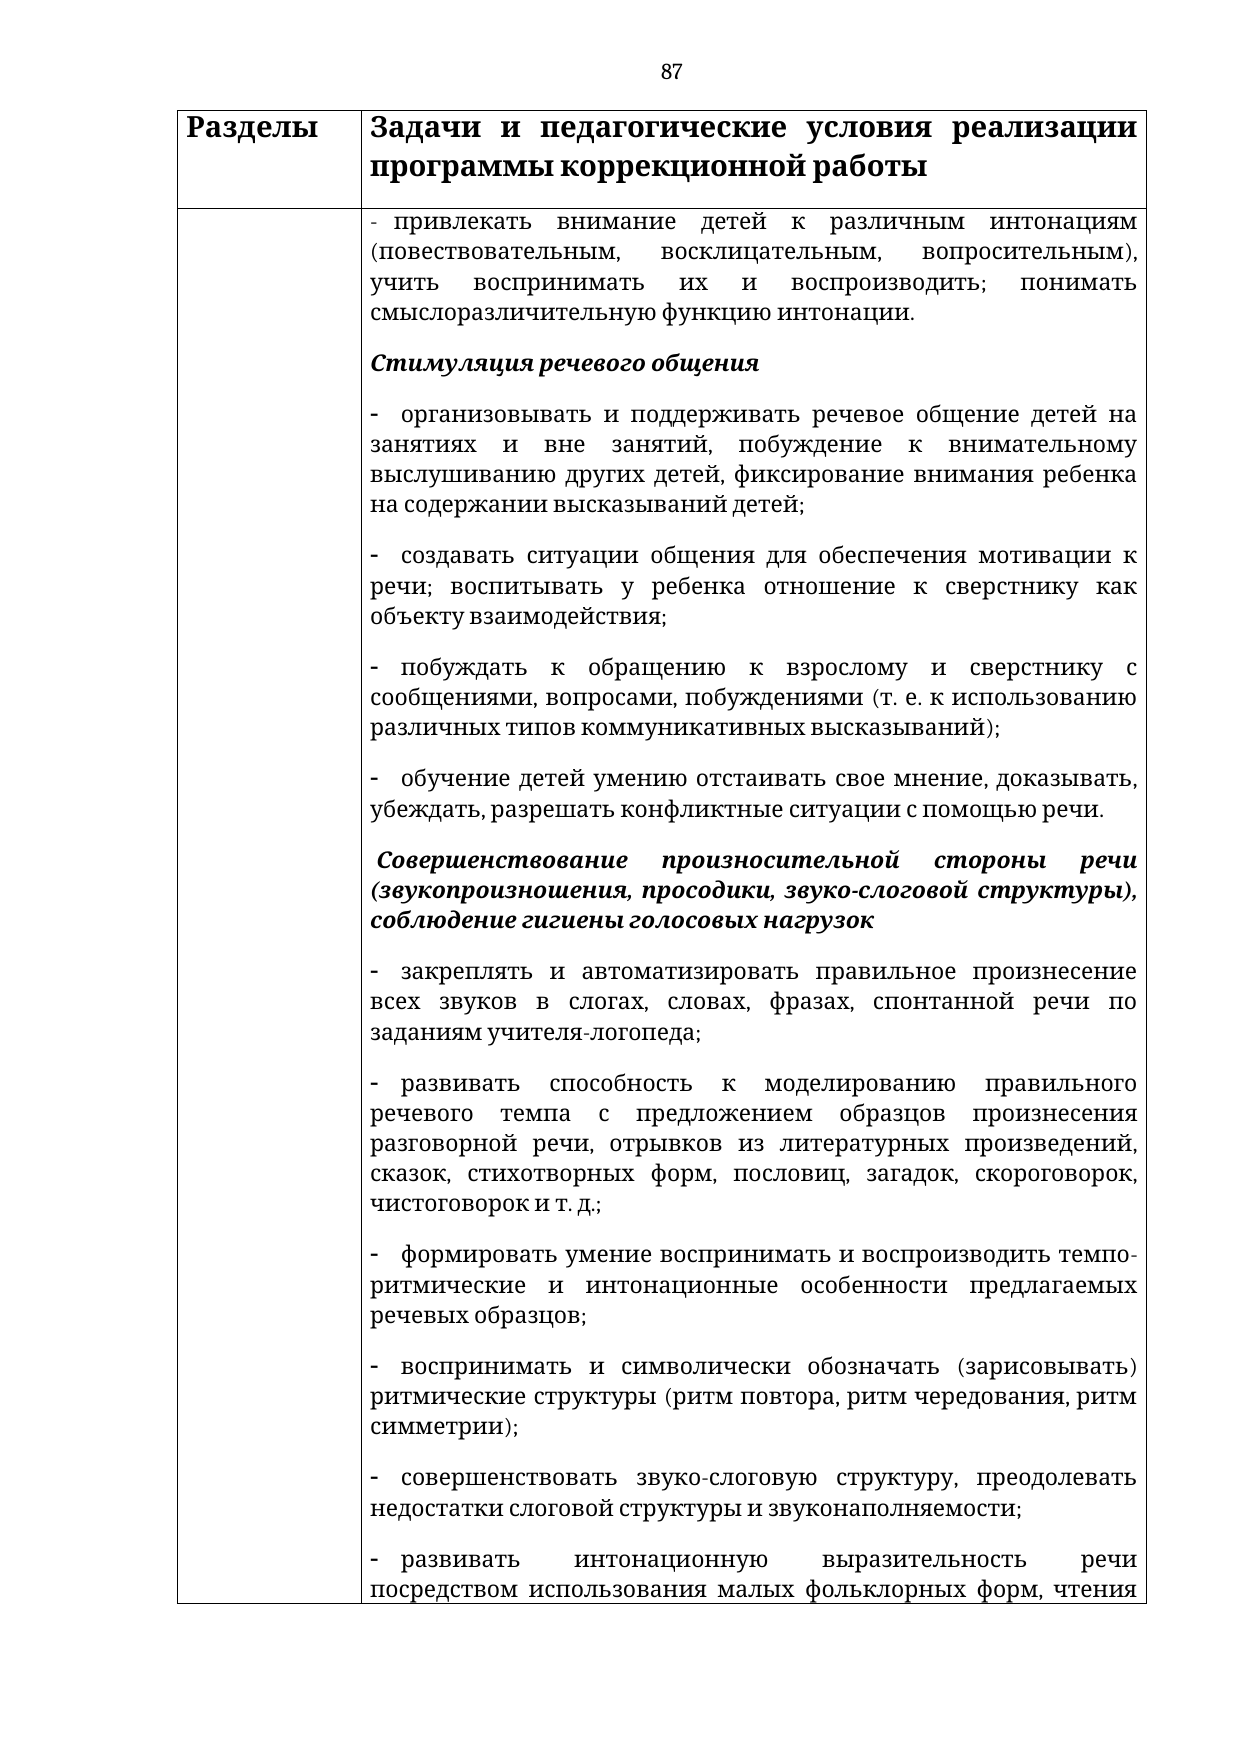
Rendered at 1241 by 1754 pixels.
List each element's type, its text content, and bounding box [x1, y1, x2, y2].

table_header Задачи и педагогические условия реализации программы коррекционной работы [362, 111, 1146, 208]
table_header Разделы [178, 111, 361, 208]
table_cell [178, 209, 361, 1603]
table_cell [362, 209, 1146, 1603]
